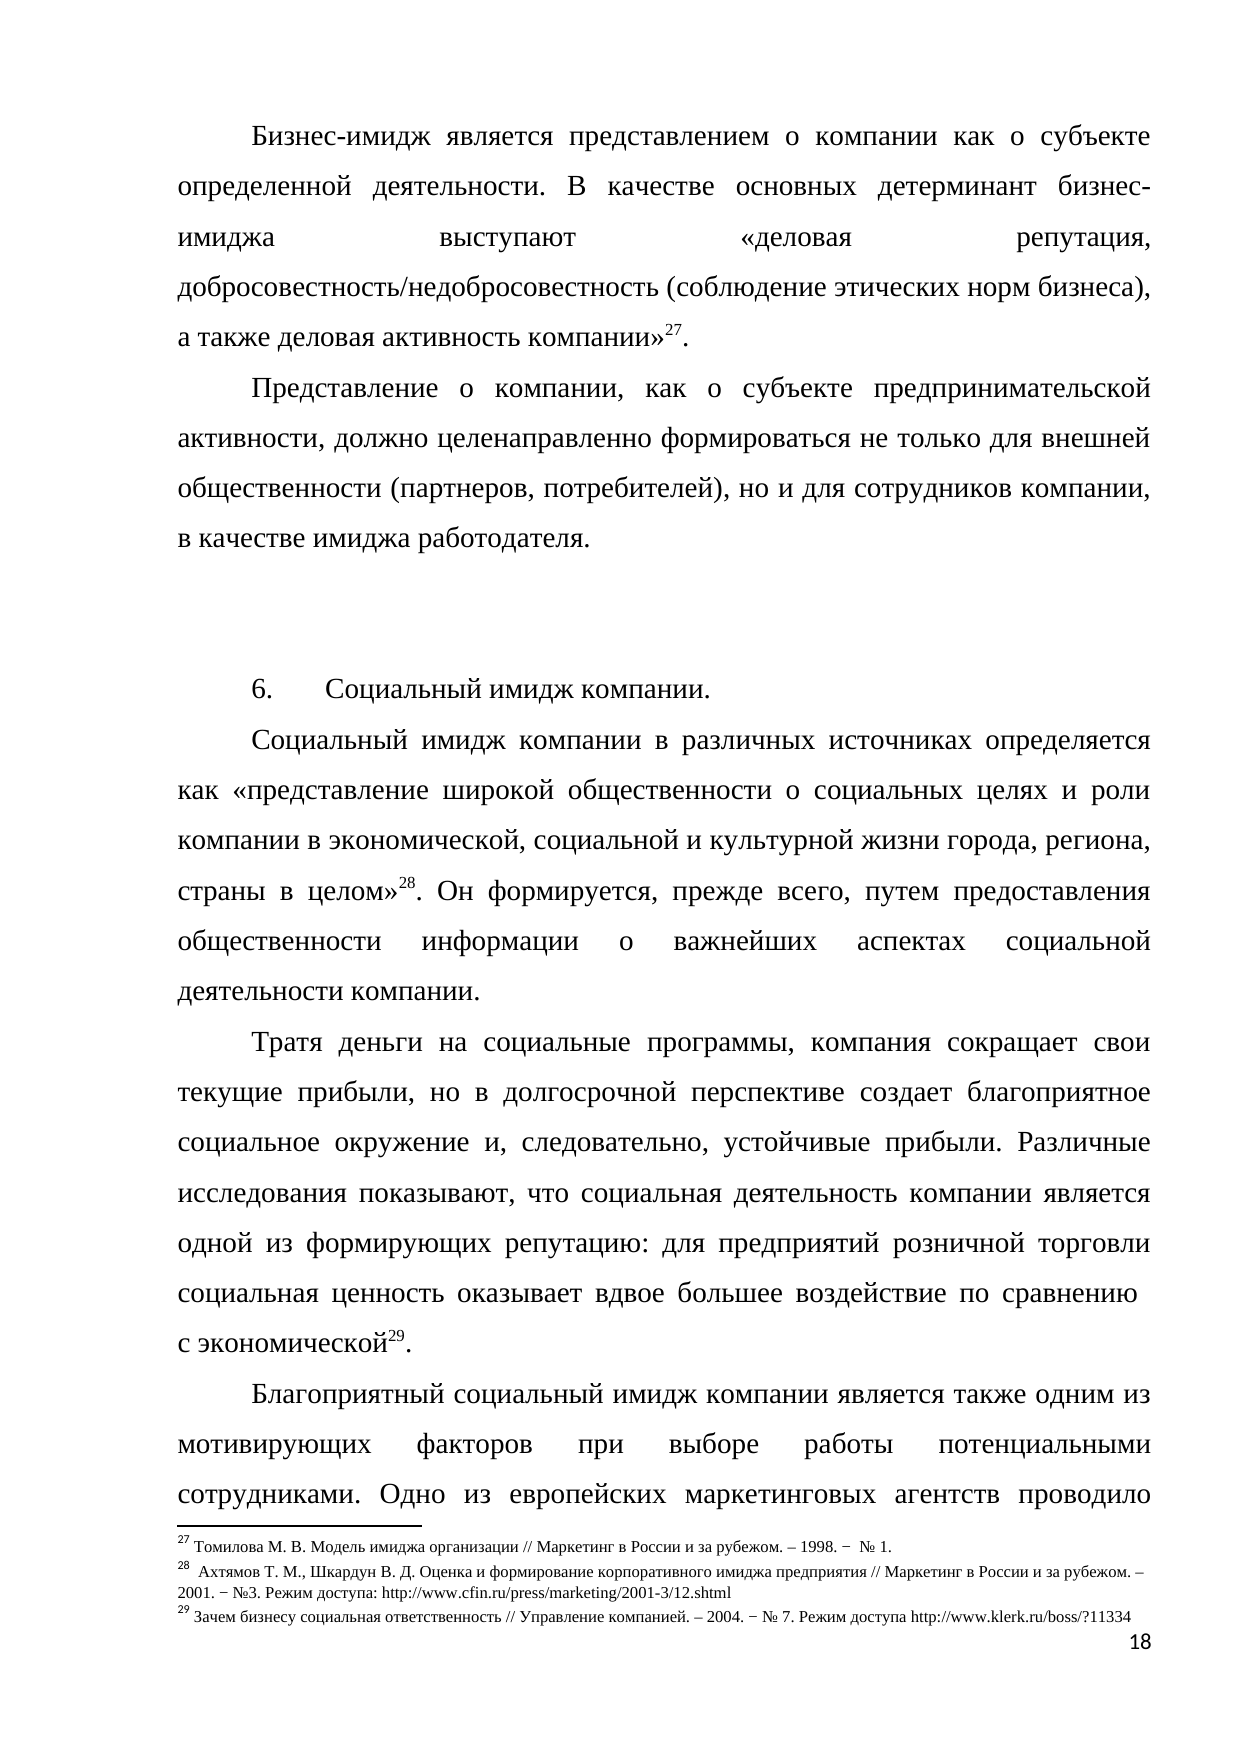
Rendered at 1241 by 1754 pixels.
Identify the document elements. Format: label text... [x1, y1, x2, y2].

list Социальный имидж компании. [177, 672, 1152, 705]
text Тратя деньги на социальные программы, компания сокращает свои текущие прибыли, но в долгосрочной перспективе создает благоприятное социальное окружение и, следовательно, устойчивые прибыли. Различные исследования показывают, что социальная деятельность компании является одной из формирующих репутацию: для предприятий розничной торговли социальная ценность оказывает вдвое большее воздействие по сравнению с экономической. [177, 1024, 1152, 1359]
text Представление о компании, как о субъекте предпринимательской активности, должно целенаправленно формироваться не только для внешней общественности (партнеров, потребителей), но и для сотрудников компании, в качестве имиджа работодателя. [177, 370, 1152, 554]
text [177, 1376, 1152, 1510]
text Социальный имидж компании в различных источниках определяется как «представление широкой общественности о социальных целях и роли компании в экономической, социальной и культурной жизни города, региона, страны в целом». Он формируется, прежде всего, путем предоставления общественности информации о важнейших аспектах социальной деятельности компании. [177, 722, 1152, 1007]
text Бизнес-имидж является представлением о компании как о субъекте определенной деятельности. В качестве основных детерминант бизнес-имиджа выступают «деловая репутация, добросовестность/недобросовестность (соблюдение этических норм бизнеса), а также деловая активность компании». [177, 118, 1152, 353]
